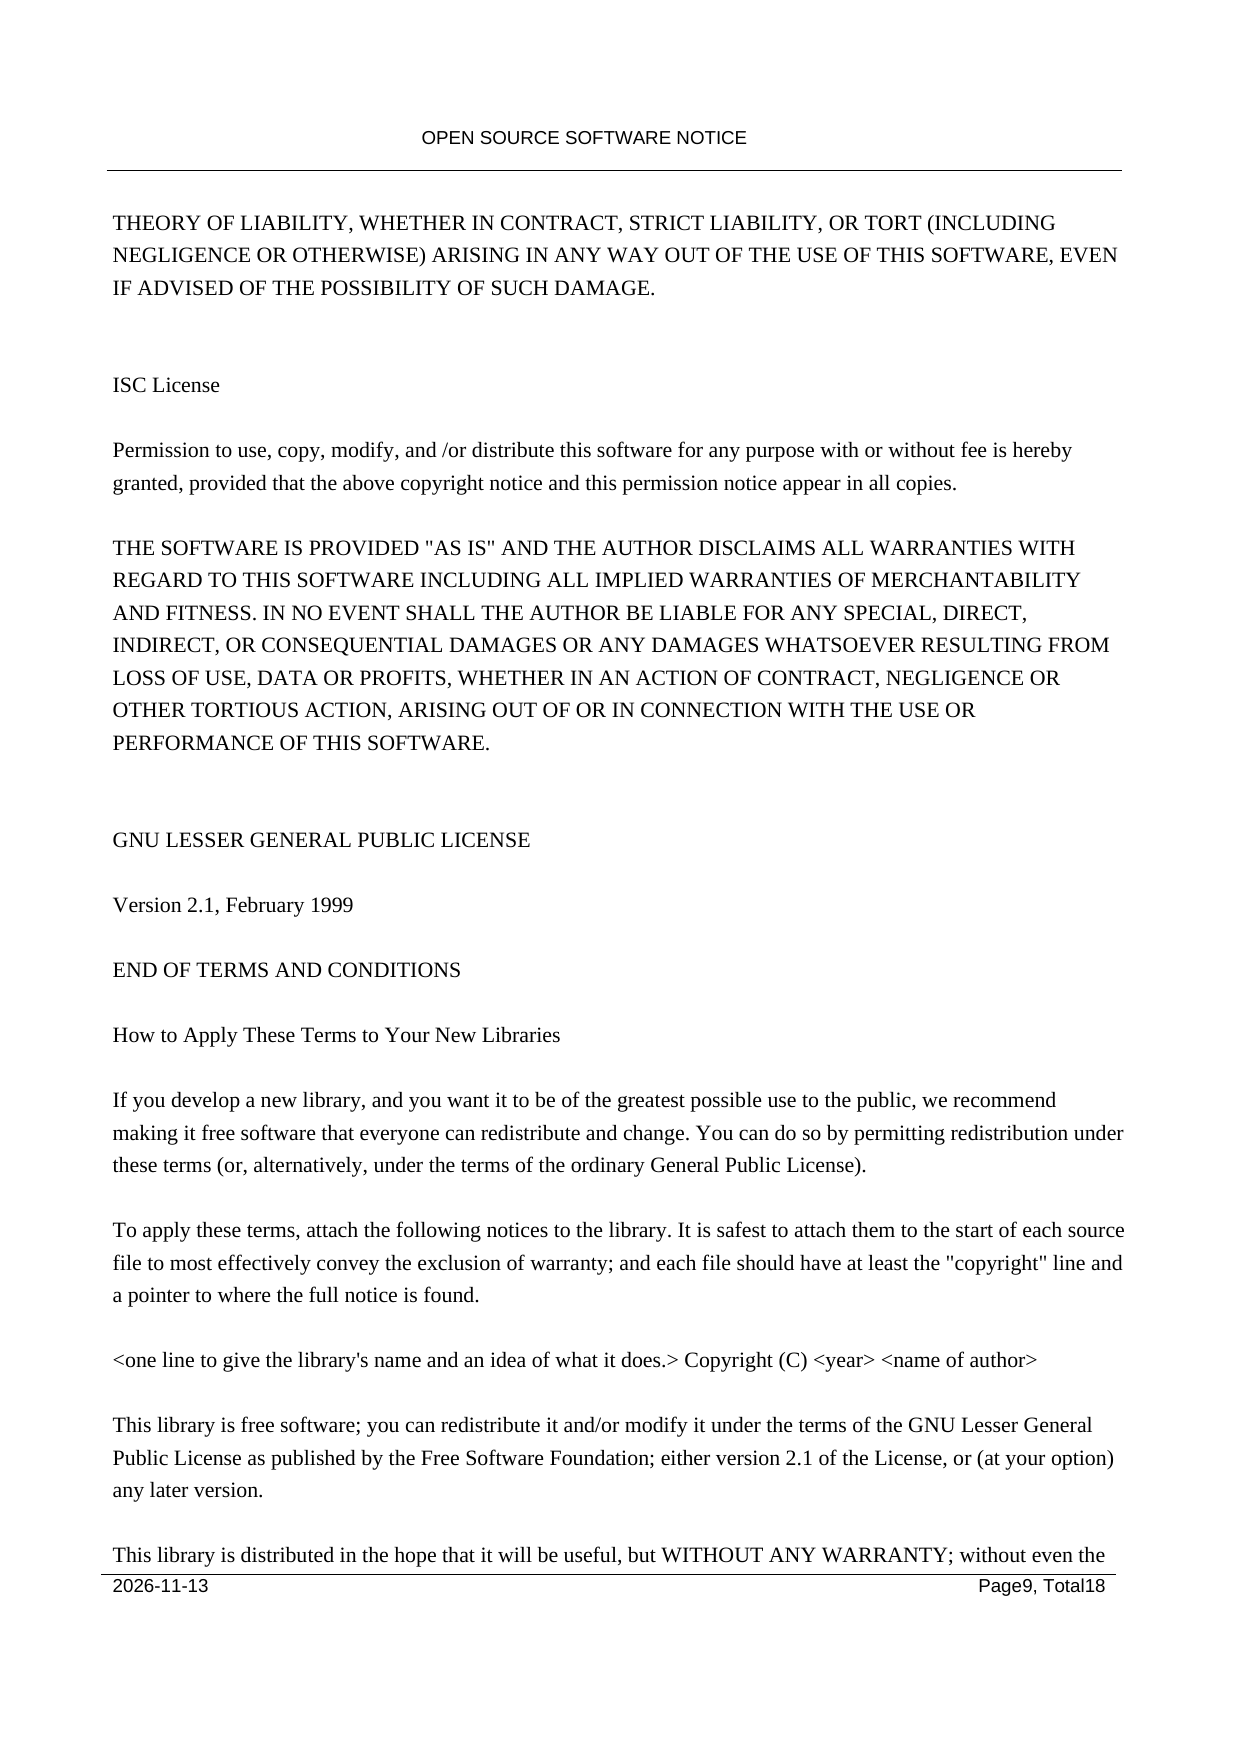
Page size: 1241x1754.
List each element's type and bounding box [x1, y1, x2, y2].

text [112, 206, 1128, 1571]
